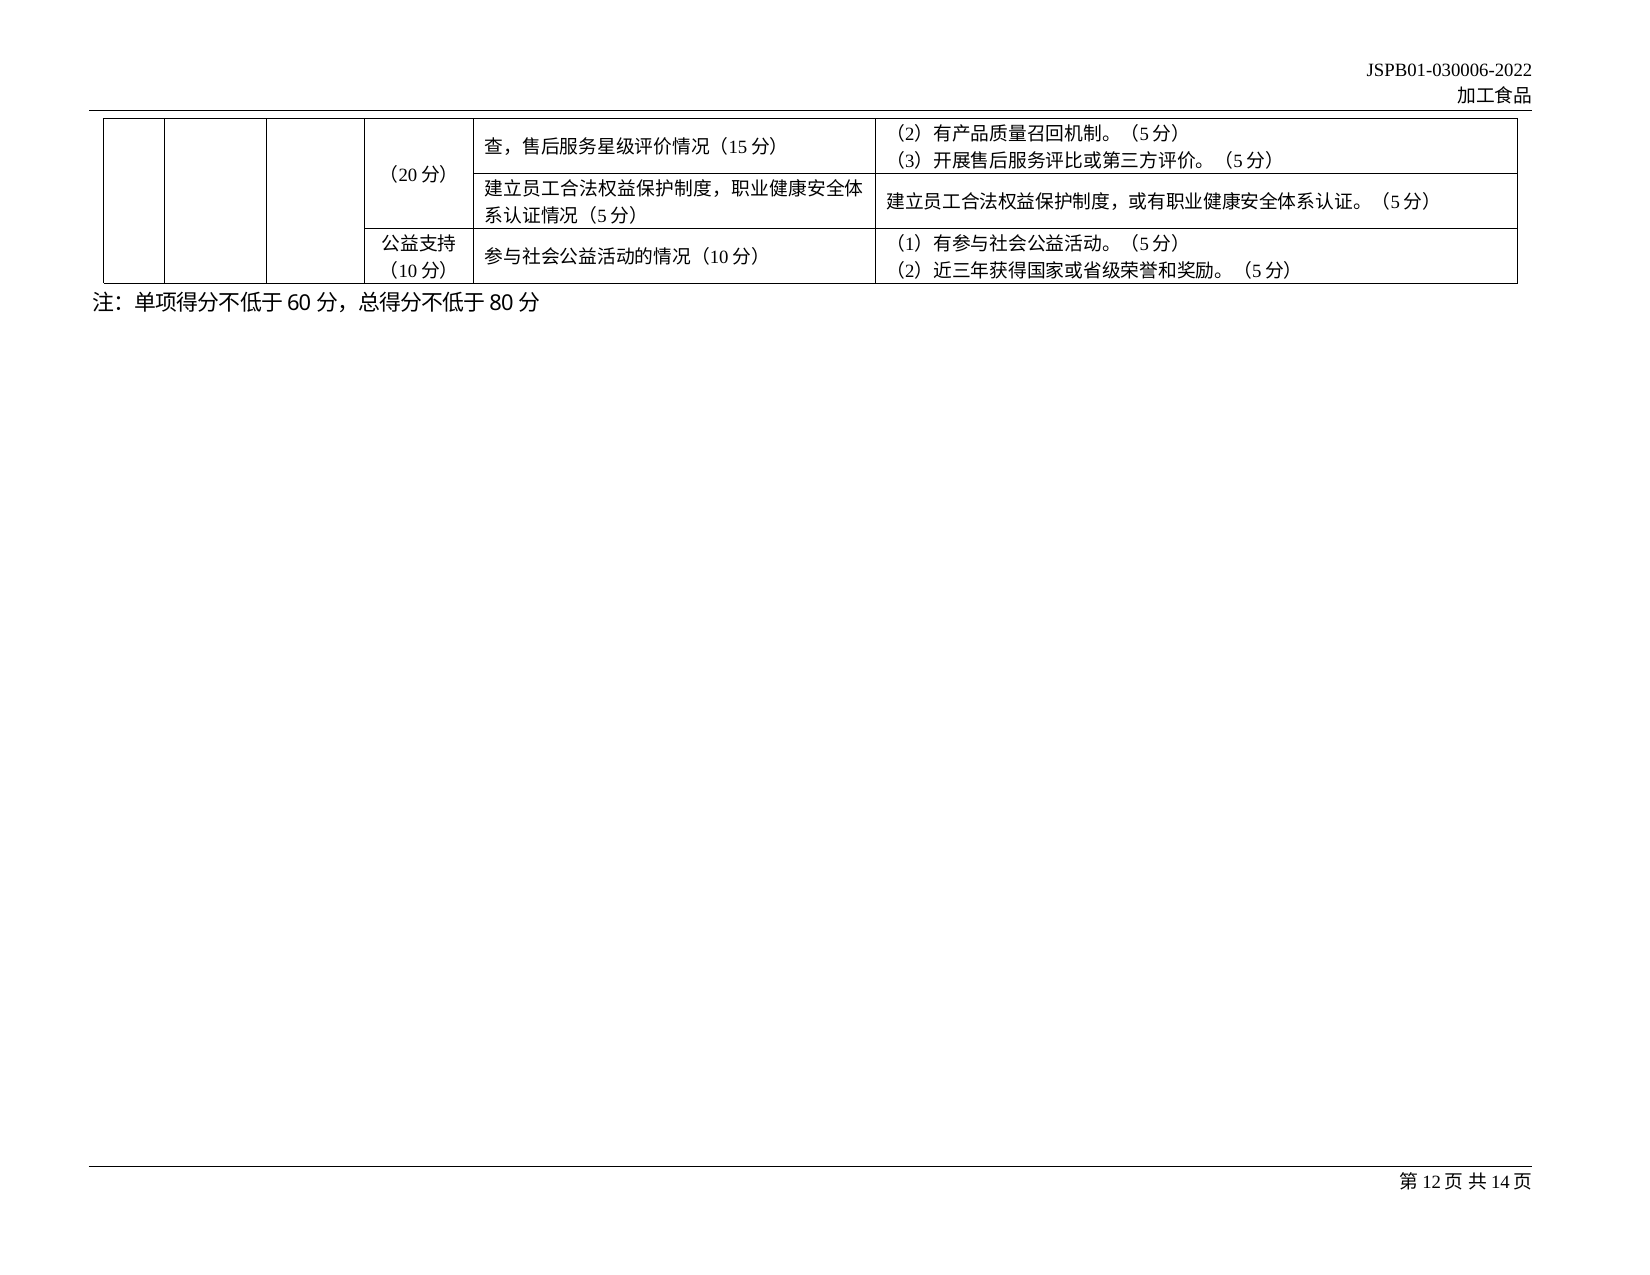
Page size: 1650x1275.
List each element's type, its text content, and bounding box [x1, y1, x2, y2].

text 注：单项得分不低于 60 分，总得分不低于 80 分 [92, 287, 1532, 316]
table_cell 权益保护 （20分） [365, 119, 473, 228]
table_cell 建立员工合法权益保护制度，或有职业健康安全体系认证。（5分） [876, 174, 1517, 228]
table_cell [876, 119, 1517, 173]
table_cell （1）有参与社会公益活动。（5分） （2）近三年获得国家或省级荣誉和奖励。（5分） [876, 229, 1517, 283]
table_cell 参与社会公益活动的情况（10分） [474, 229, 875, 283]
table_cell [474, 119, 875, 173]
table_cell 建立员工合法权益保护制度，职业健康安全体系认证情况（5分） [474, 174, 875, 228]
table_cell 公益支持 （10分） [365, 229, 473, 283]
